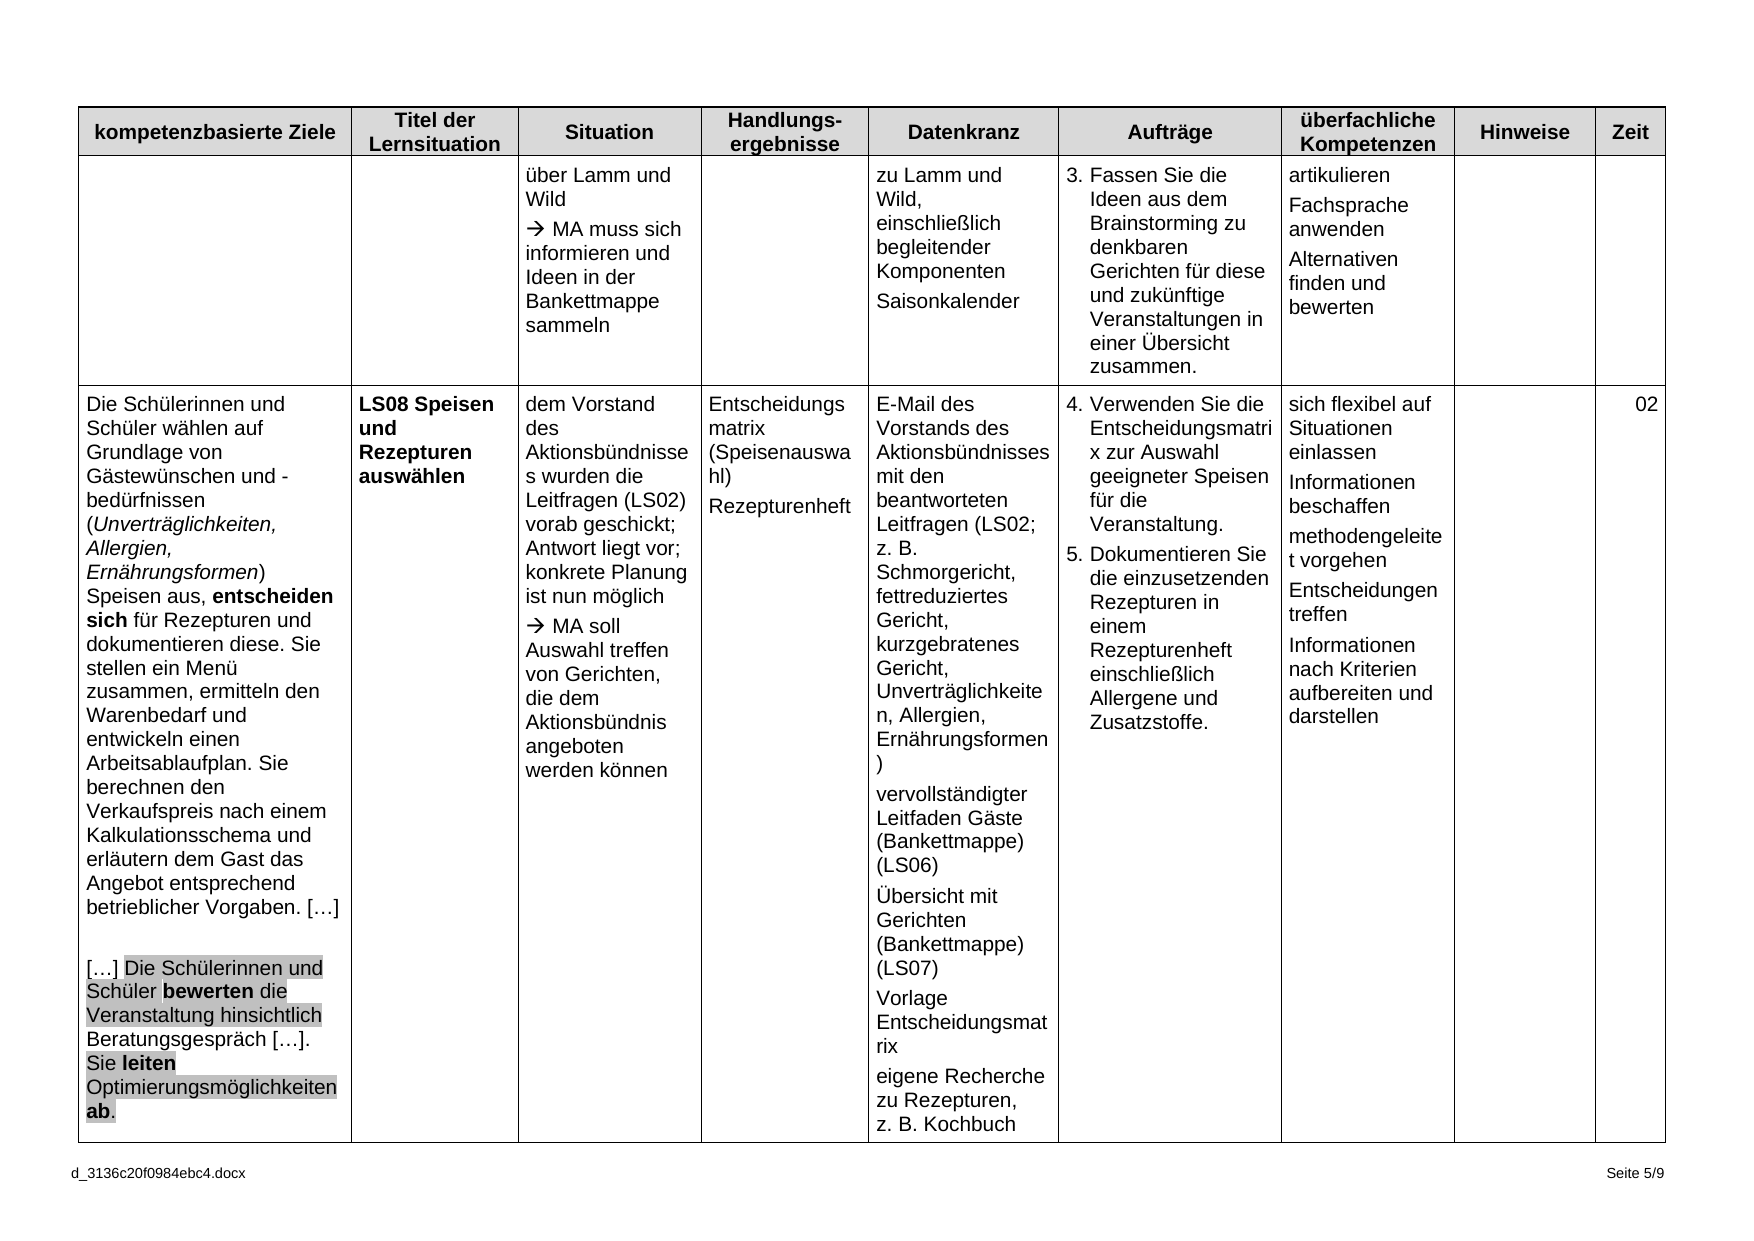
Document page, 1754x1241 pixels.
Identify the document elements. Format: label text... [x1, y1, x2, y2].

table_header Titel der Lernsituation [352, 108, 518, 155]
table_header Situation [519, 108, 701, 155]
table_header Datenkranz [869, 108, 1058, 155]
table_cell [79, 386, 351, 1142]
table_cell 10 [1596, 156, 1665, 384]
table_cell Entscheidungsmatrix (Speisenauswahl) Rezepturenheft [702, 386, 868, 1142]
table_cell 02 [1596, 386, 1665, 1142]
table_header kompetenzbasierte Ziele [79, 108, 351, 155]
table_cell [79, 156, 351, 384]
table_cell dem Vorstand des Aktionsbündnisses wurden die Leitfragen (LS02) vorab geschickt; Antwort liegt vor; konkrete Planung ist nun möglich MA soll Auswahl treffen von Gerichten, die dem Aktionsbündnis angeboten werden können [519, 386, 701, 1142]
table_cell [1282, 156, 1454, 384]
table_cell LS08 Speisen und Rezepturen auswählen [352, 386, 518, 1142]
table_header Handlungs- ergebnisse [702, 108, 868, 155]
table_cell Verwenden Sie die Entscheidungsmatrix zur Auswahl geeigneter Speisen für die Veranstaltung. Dokumentieren Sie die einzusetzenden Rezepturen in einem Rezepturenheft einschließlich Allergene und Zusatzstoffe. [1059, 386, 1281, 1142]
table_header überfachliche Kompetenzen [1282, 108, 1454, 155]
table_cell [519, 156, 701, 384]
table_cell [1059, 156, 1281, 384]
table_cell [352, 156, 518, 384]
table_header Aufträge [1059, 108, 1281, 155]
table_cell sich flexibel auf Situationen einlassen Informationen beschaffen methodengeleitet vorgehen Entscheidungen treffen Informationen nach Kriterien aufbereiten und darstellen [1282, 386, 1454, 1142]
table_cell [869, 156, 1058, 384]
table_header Zeit [1596, 108, 1665, 155]
table_cell [1455, 386, 1595, 1142]
table_cell E-Mail des Vorstands des Aktionsbündnisses mit den beantworteten Leitfragen (LS02; z. B. Schmorgericht, fettreduziertes Gericht, kurzgebratenes Gericht, Unverträglichkeiten, Allergien, Ernährungsformen) vervollständigter Leitfaden Gäste (Bankettmappe) (LS06) Übersicht mit Gerichten (Bankettmappe) (LS07) Vorlage Entscheidungsmatrix eigene Recherche zu Rezepturen, z. B. Kochbuch [869, 386, 1058, 1142]
table_header Hinweise [1455, 108, 1595, 155]
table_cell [702, 156, 868, 384]
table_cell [1455, 156, 1595, 384]
